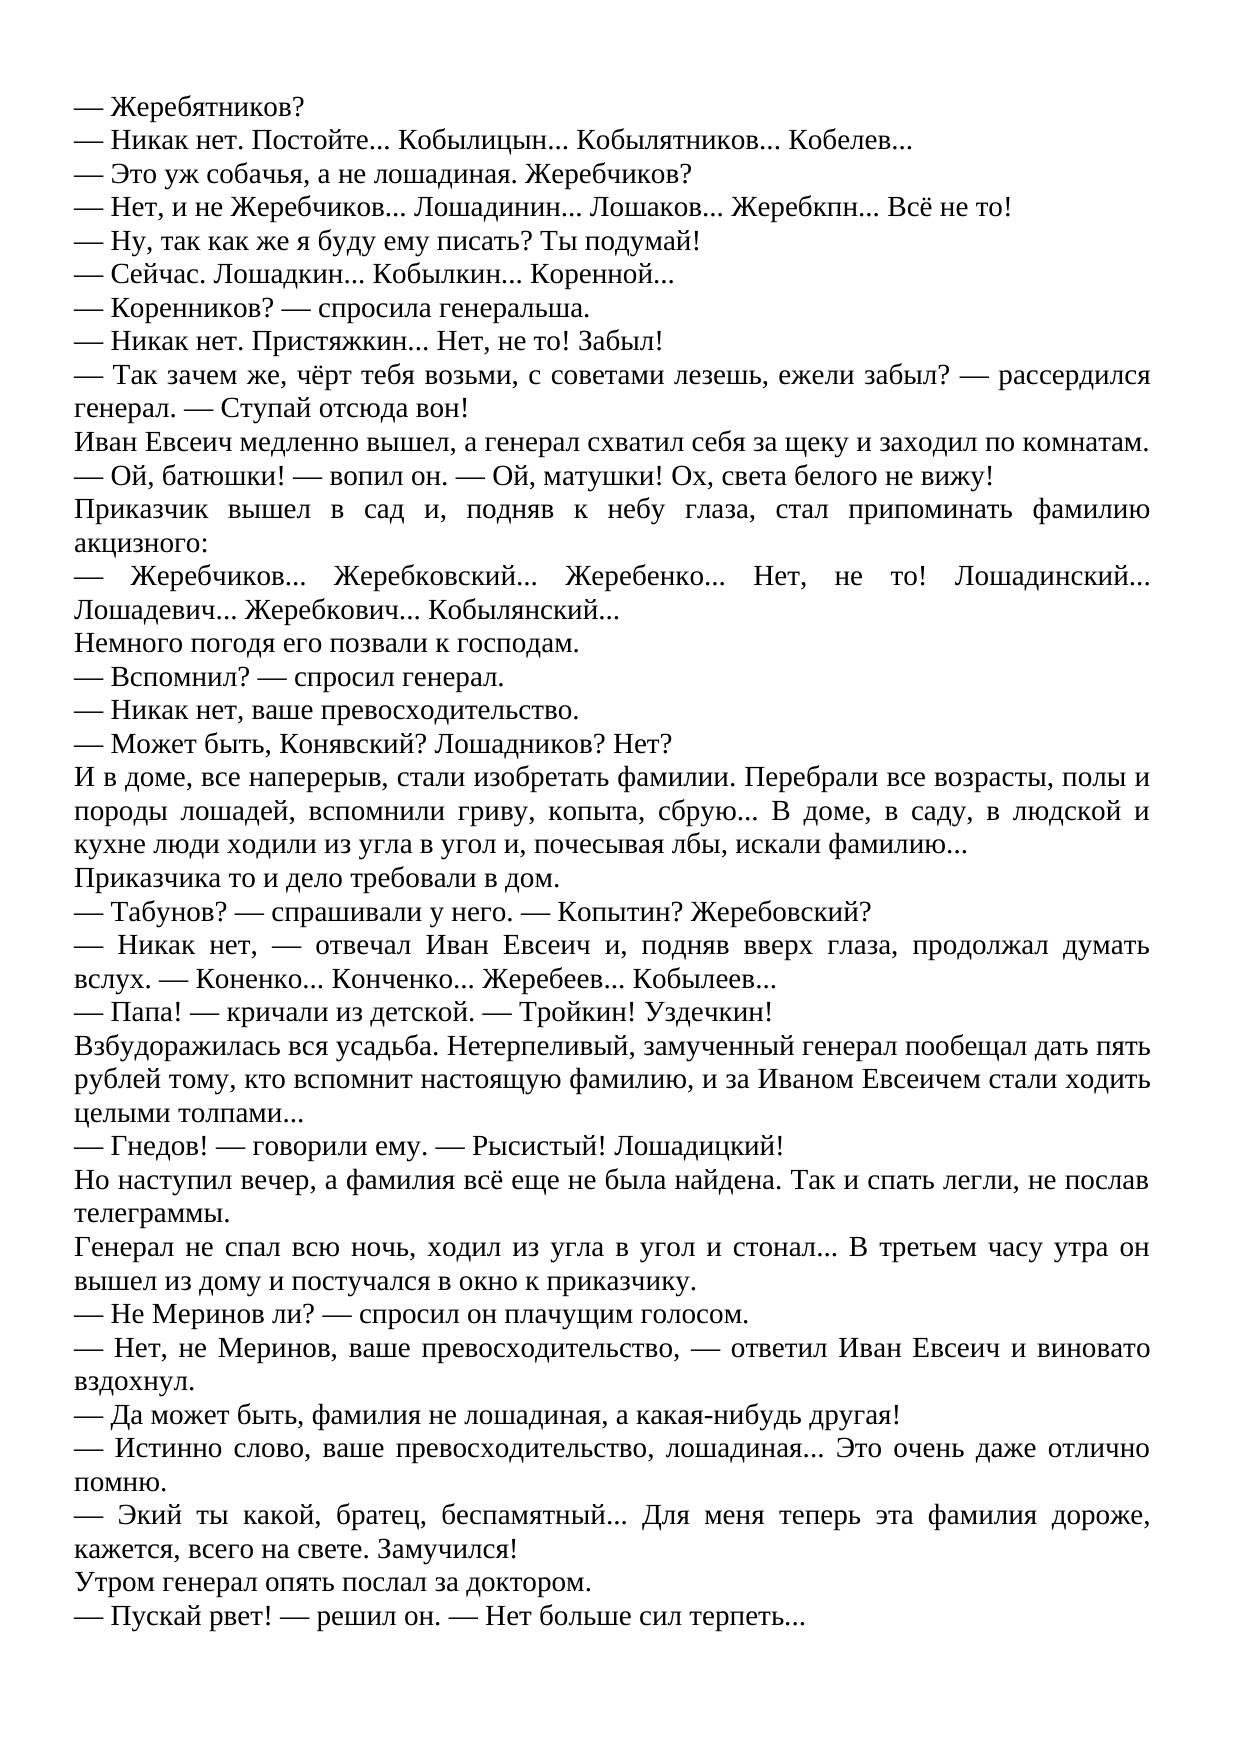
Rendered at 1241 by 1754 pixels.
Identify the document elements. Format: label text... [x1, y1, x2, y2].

text — Нет, и не Жеребчиков... Лошадинин... Лошаков... Жеребкпн... Всё не то! [74, 415, 1152, 449]
text И в доме, все наперерыв, стали изобретать фамилии. Перебрали все возрасты, полы и породы лошадей, вспомнили гриву, копыта, сбрую... В доме, в саду, в людской и кухне люди ходили из угла в угол и, почесывая лбы, искали фамилию... [74, 986, 1152, 1086]
text — Ну, что же? Скорей думай! [74, 89, 1152, 122]
text — Так зачем же, чёрт тебя возьми, с советами лезешь, ежели забыл? — рассердился генерал. — Ступай отсюда вон! [74, 583, 1152, 650]
text Иван Евсеич медленно вышел, а генерал схватил себя за щеку и заходил по комнатам. [74, 650, 1152, 684]
text Взбудоражилась вся усадьба. Нетерпеливый, замученный генерал пообещал дать пять рублей тому, кто вспомнит настоящую фамилию, и за Иваном Евсеичем стали ходить целыми толпами... [74, 1254, 1152, 1354]
text Генерал не спал всю ночь, ходил из угла в угол и стонал... В третьем часу утра он вышел из дому и постучался в окно к приказчику. [74, 1455, 1152, 1522]
text — Никак нет, ваше превосходительство. [74, 918, 1152, 952]
text — Ну, так как же я буду ему писать? Ты подумай! [74, 449, 1152, 482]
text — Сейчас. Лошадкин... Кобылкин... Коренной... [74, 482, 1152, 516]
text Но наступил вечер, а фамилия всё еще не была найдена. Так и спать легли, не послав телеграммы. [74, 1388, 1152, 1455]
text — Вспомнил? — спросил генерал. [74, 885, 1152, 918]
text — Сейчас... Васильичу... Якову Васильичу... Забыл! Такая еще простая фамилия... словно как бы лошадиная... Кобылин? Нет, не Кобылин. Постойте... Жеребцов нешто? Нет, и не Жеребцов. Помню, фамилия лошадиная, а какая — из головы вышибло... [74, 151, 1152, 286]
text — Может быть, Конявский? Лошадников? Нет? [74, 952, 1152, 986]
text — Жеребятников? [74, 315, 1152, 348]
text — Никак нет, — отвечал Иван Евсеич и, подняв вверх глаза, продолжал думать вслух. — Коненко... Конченко... Жеребеев... Кобылеев... [74, 1153, 1152, 1220]
text — Ой, батюшки! — вопил он. — Ой, матушки! Ох, света белого не вижу! [74, 684, 1152, 717]
text — Коренников? — спросила генеральша. [74, 516, 1152, 549]
text — Это уж собачья, а не лошадиная. Жеребчиков? [74, 382, 1152, 415]
text — Гнедов! — говорили ему. — Рысистый! Лошадицкий! [74, 1354, 1152, 1388]
text — Никак нет. Постойте... Кобылицын... Кобылятников... Кобелев... [74, 348, 1152, 382]
text — Жеребчиков... Жеребковский... Жеребенко... Нет, не то! Лошадинский... Лошадевич... Жеребкович... Кобылянский... [74, 784, 1152, 851]
text — Нет, не Меринов, ваше превосходительство, — ответил Иван Евсеич и виновато вздохнул. [74, 1556, 1152, 1623]
text — Не Меринов ли? — спросил он плачущим голосом. [74, 1522, 1152, 1556]
text — Папа! — кричали из детской. — Тройкин! Уздечкин! [74, 1220, 1152, 1254]
text — Табунов? — спрашивали у него. — Копытин? Жеребовский? [74, 1120, 1152, 1153]
text Приказчик вышел в сад и, подняв к небу глаза, стал припоминать фамилию акцизного: [74, 717, 1152, 784]
text Немного погодя его позвали к господам. [74, 851, 1152, 885]
text — Никак нет. Пристяжкин... Нет, не то! Забыл! [74, 549, 1152, 583]
text Приказчика то и дело требовали в дом. [74, 1086, 1152, 1120]
